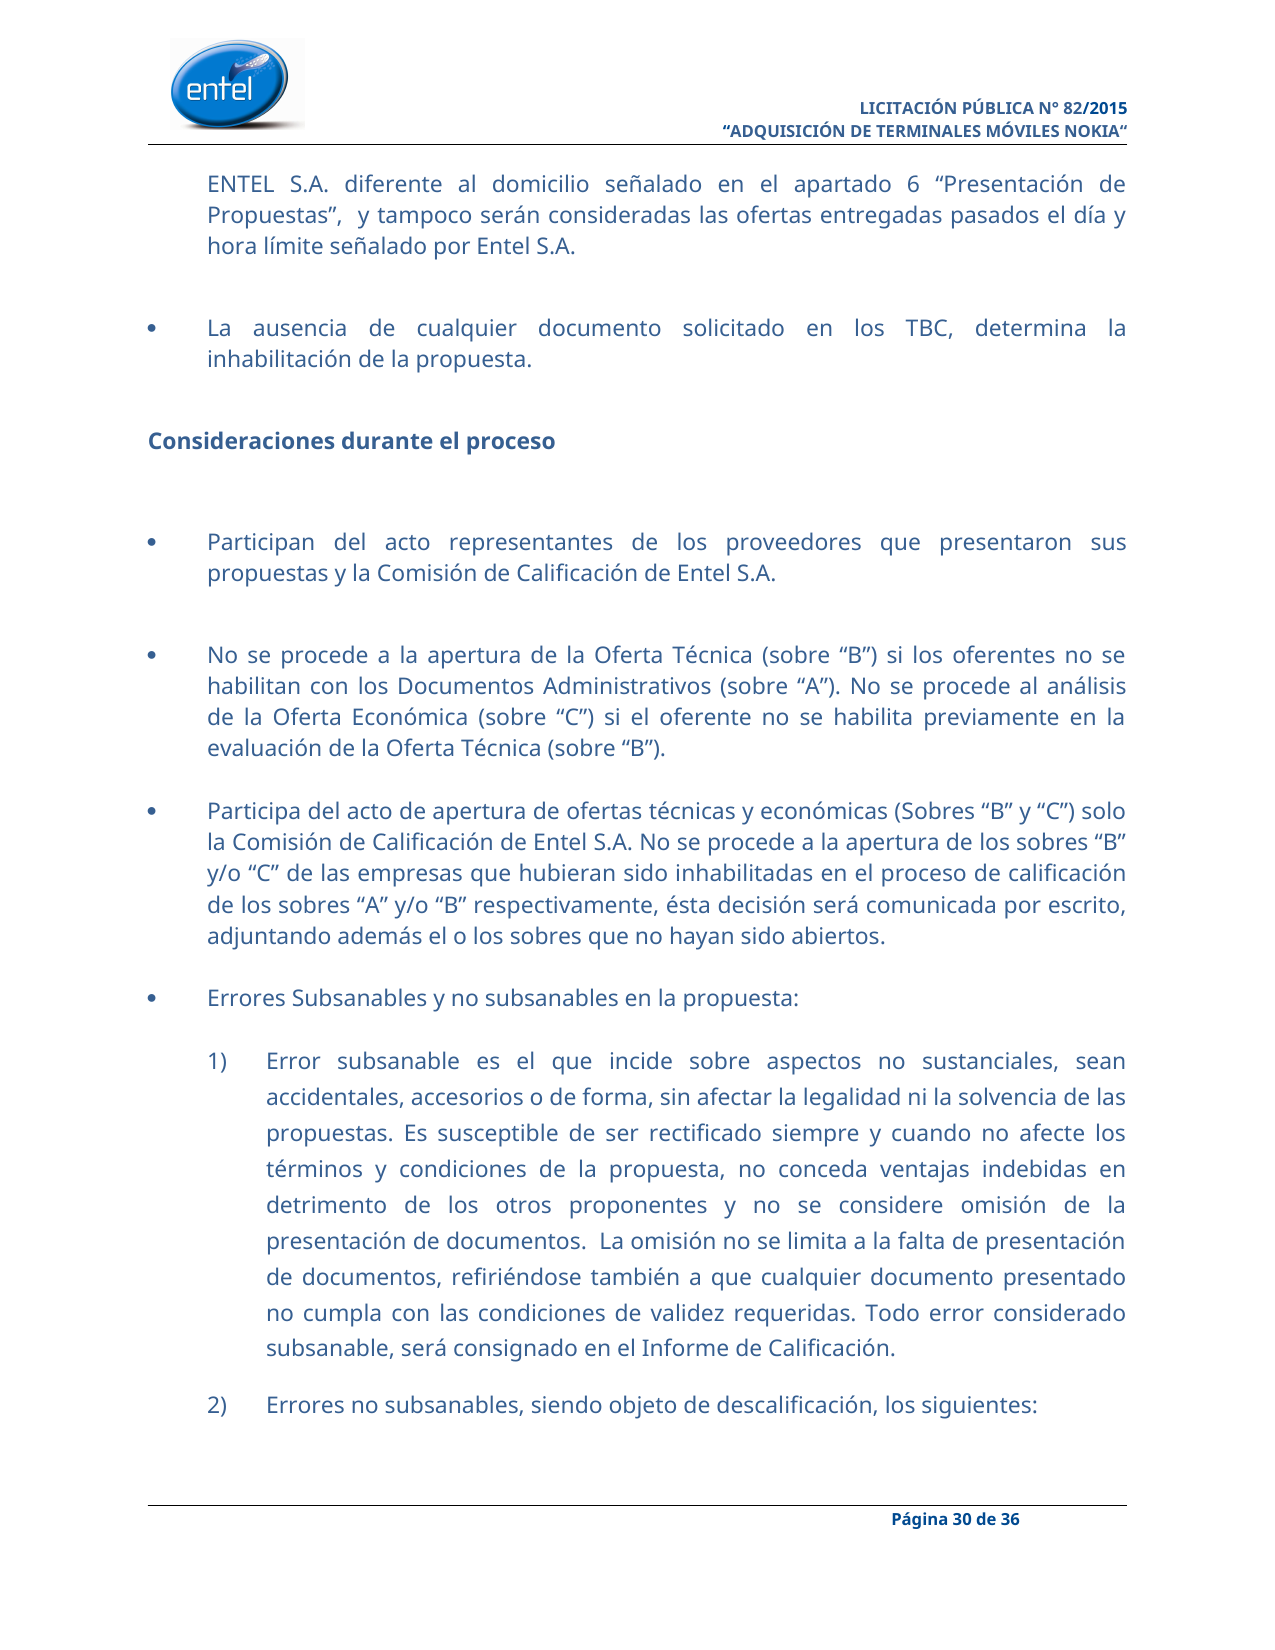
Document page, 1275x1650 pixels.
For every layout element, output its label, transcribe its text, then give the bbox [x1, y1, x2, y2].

list Errores Subsanables y no subsanables en la propuesta: [148, 982, 1127, 1014]
list Error subsanable es el que incide sobre aspectos no sustanciales, sean accidentales, accesorios o de forma, sin afectar la legalidad ni la solvencia de las propuestas. Es susceptible de ser rectificado siempre y cuando no afecte los términos y condiciones de la propuesta, no conceda ventajas indebidas en detrimento de los otros proponentes y no se considere omisión de la presentación de documentos. La omisión no se limita a la falta de presentación de documentos, refiriéndose también a que cualquier documento presentado no cumpla con las condiciones de validez requeridas. Todo error considerado subsanable, será consignado en el Informe de Calificación. [207, 1045, 1127, 1364]
list La ausencia de cualquier documento solicitado en los TBC, determina la inhabilitación de la propuesta. [148, 312, 1127, 374]
picture [170, 38, 305, 130]
list Participa del acto de apertura de ofertas técnicas y económicas (Sobres “B” y “C”) solo la Comisión de Calificación de Entel S.A. No se procede a la apertura de los sobres “B” y/o “C” de las empresas que hubieran sido inhabilitadas en el proceso de calificación de los sobres “A” y/o “B” respectivamente, ésta decisión será comunicada por escrito, adjuntando además el o los sobres que no hayan sido abiertos. [148, 795, 1127, 951]
list Participan del acto representantes de los proveedores que presentaron sus propuestas y la Comisión de Calificación de Entel S.A. [148, 526, 1127, 588]
list No se procede a la apertura de la Oferta Técnica (sobre “B”) si los oferentes no se habilitan con los Documentos Administrativos (sobre “A”). No se procede al análisis de la Oferta Económica (sobre “C”) si el oferente no se habilita previamente en la evaluación de la Oferta Técnica (sobre “B”). [148, 639, 1127, 764]
text Consideraciones durante el proceso [148, 425, 1127, 456]
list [148, 168, 1127, 262]
list Errores no subsanables, siendo objeto de descalificación, los siguientes: [207, 1389, 1127, 1420]
